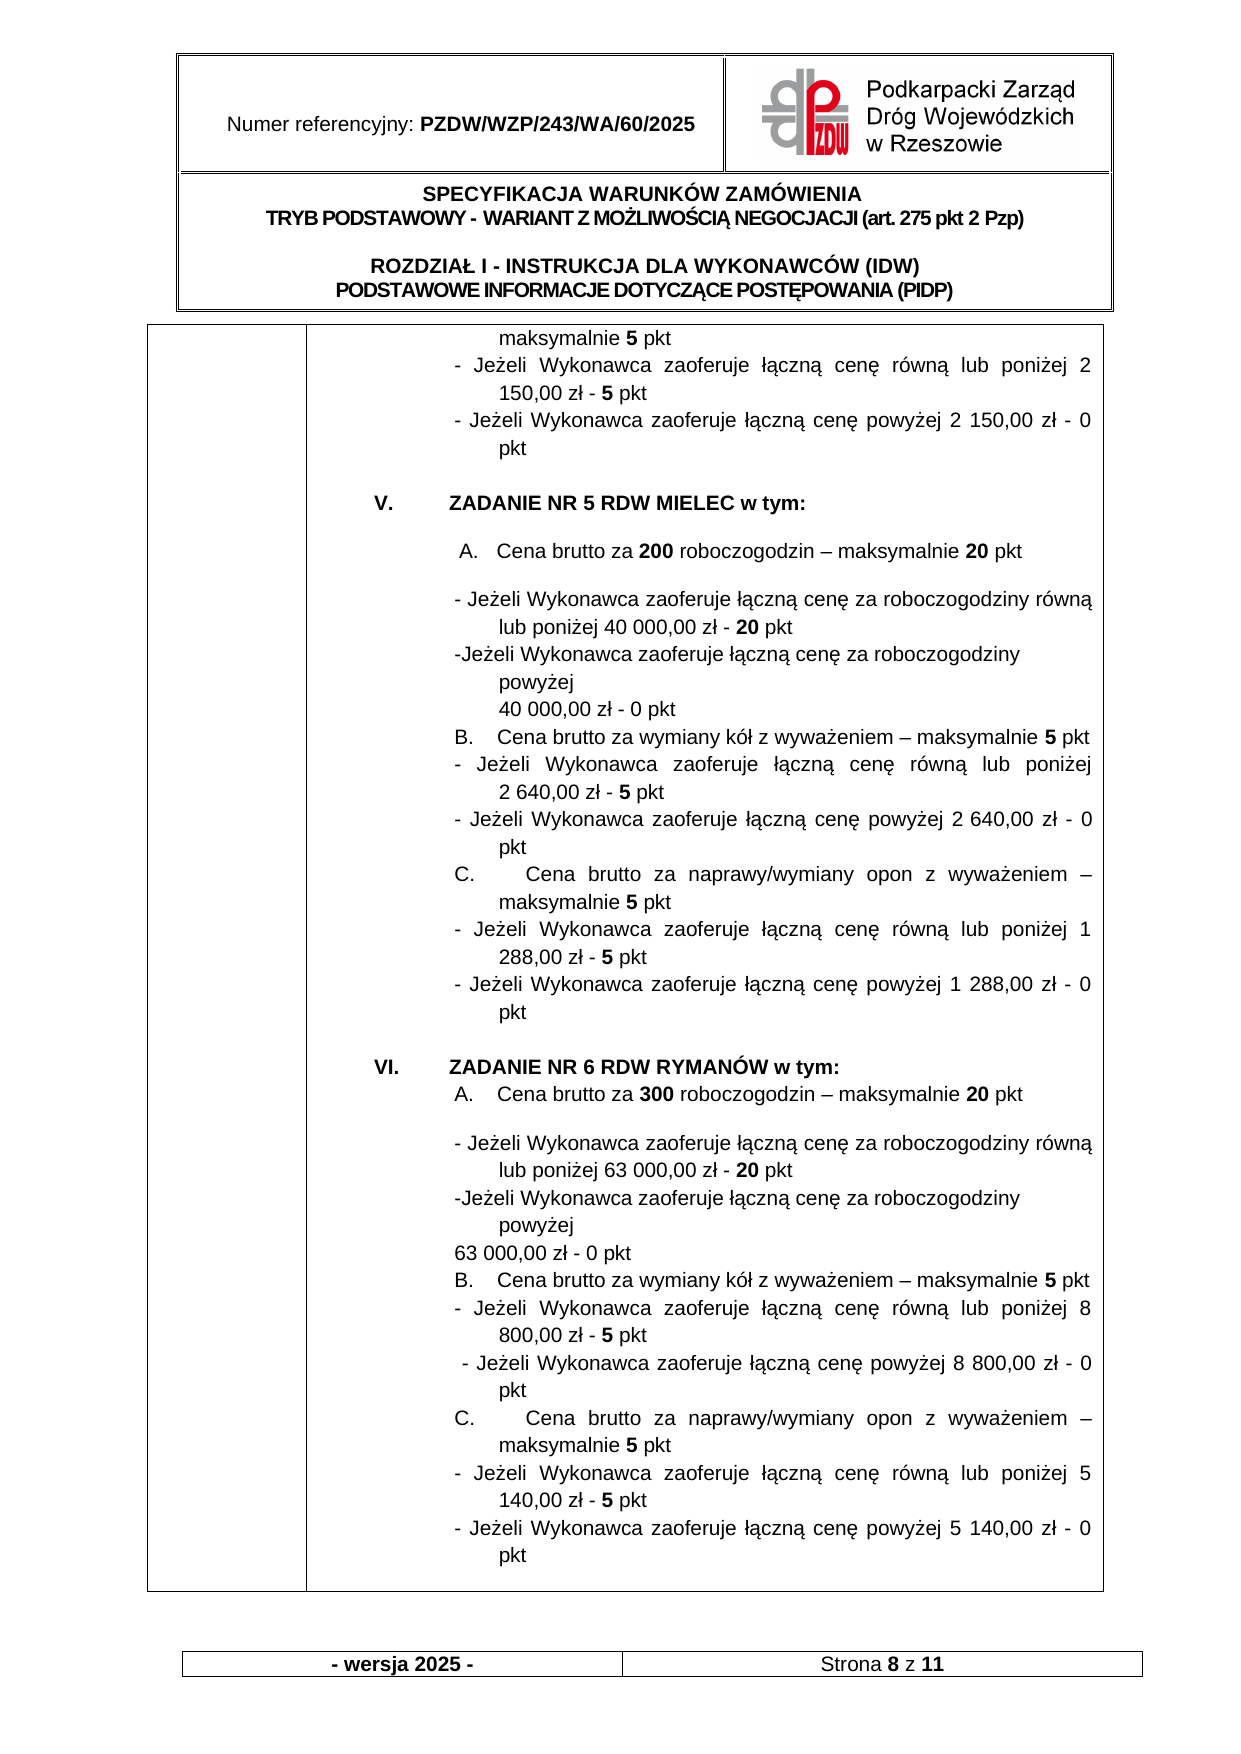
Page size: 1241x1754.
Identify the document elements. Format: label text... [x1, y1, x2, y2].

table_cell [148, 325, 306, 1591]
picture [758, 63, 1079, 164]
